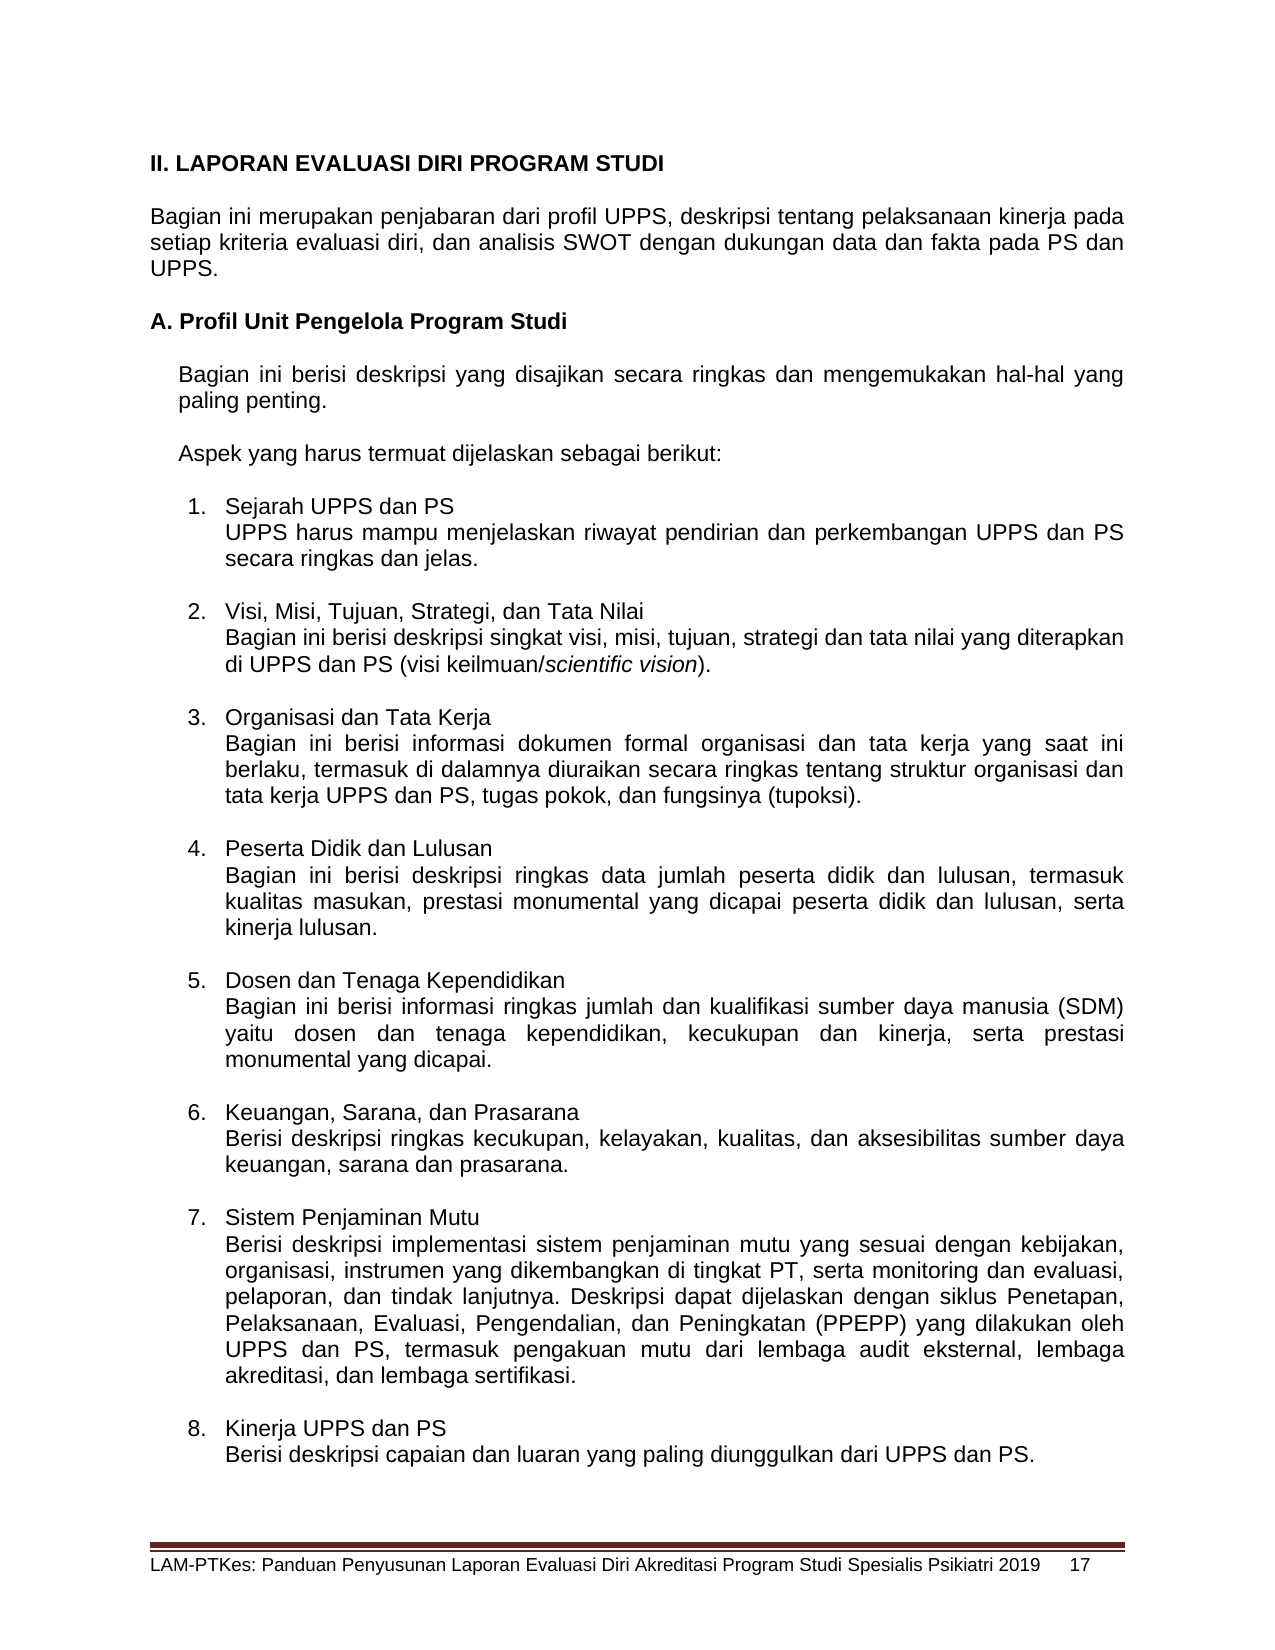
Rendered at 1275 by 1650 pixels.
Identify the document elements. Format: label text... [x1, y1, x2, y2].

text Berisi deskripsi implementasi sistem penjaminan mutu yang sesuai dengan kebijakan, organisasi, instrumen yang dikembangkan di tingkat PT, serta monitoring dan evaluasi, pelaporan, dan tindak lanjutnya. Deskripsi dapat dijelaskan dengan siklus Penetapan, Pelaksanaan, Evaluasi, Pengendalian, dan Peningkatan (PPEPP) yang dilakukan oleh UPPS dan PS, termasuk pengakuan mutu dari lembaga audit eksternal, lembaga akreditasi, dan lembaga sertifikasi. [225, 1231, 1125, 1389]
text Bagian ini berisi informasi dokumen formal organisasi dan tata kerja yang saat ini berlaku, termasuk di dalamnya diuraikan secara ringkas tentang struktur organisasi dan tata kerja UPPS dan PS, tugas pokok, dan fungsinya (tupoksi). [225, 730, 1125, 809]
subtitle II. LAPORAN EVALUASI DIRI PROGRAM STUDI [150, 150, 1125, 176]
list Visi, Misi, Tujuan, Strategi, dan Tata Nilai [187, 598, 1125, 624]
list Peserta Didik dan Lulusan [187, 835, 1125, 862]
list Sejarah UPPS dan PS [187, 493, 1125, 519]
text Berisi deskripsi ringkas kecukupan, kelayakan, kualitas, dan aksesibilitas sumber daya keuangan, sarana dan prasarana. [225, 1125, 1125, 1178]
text Bagian ini berisi informasi ringkas jumlah dan kualifikasi sumber daya manusia (SDM) yaitu dosen dan tenaga kependidikan, kecukupan dan kinerja, serta prestasi monumental yang dicapai. [225, 993, 1125, 1072]
text Bagian ini berisi deskripsi yang disajikan secara ringkas dan mengemukakan hal-hal yang paling penting. [178, 361, 1125, 413]
list Kinerja UPPS dan PS [187, 1415, 1125, 1441]
list Dosen dan Tenaga Kependidikan [187, 967, 1125, 993]
text Bagian ini merupakan penjabaran dari profil UPPS, deskripsi tentang pelaksanaan kinerja pada setiap kriteria evaluasi diri, dan analisis SWOT dengan dukungan data dan fakta pada PS dan UPPS. [150, 203, 1125, 282]
subtitle A. Profil Unit Pengelola Program Studi [150, 308, 1125, 334]
list Organisasi dan Tata Kerja [187, 703, 1125, 730]
text UPPS harus mampu menjelaskan riwayat pendirian dan perkembangan UPPS dan PS secara ringkas dan jelas. [225, 519, 1125, 572]
text Bagian ini berisi deskripsi singkat visi, misi, tujuan, strategi dan tata nilai yang diterapkan di UPPS dan PS (visi keilmuan/scientific vision). [225, 624, 1125, 677]
list Sistem Penjaminan Mutu [187, 1204, 1125, 1231]
list Keuangan, Sarana, dan Prasarana [187, 1099, 1125, 1125]
text Bagian ini berisi deskripsi ringkas data jumlah peserta didik dan lulusan, termasuk kualitas masukan, prestasi monumental yang dicapai peserta didik dan lulusan, serta kinerja lulusan. [225, 862, 1125, 941]
text Aspek yang harus termuat dijelaskan sebagai berikut: [178, 440, 1125, 466]
text Berisi deskripsi capaian dan luaran yang paling diunggulkan dari UPPS dan PS. [225, 1441, 1125, 1468]
